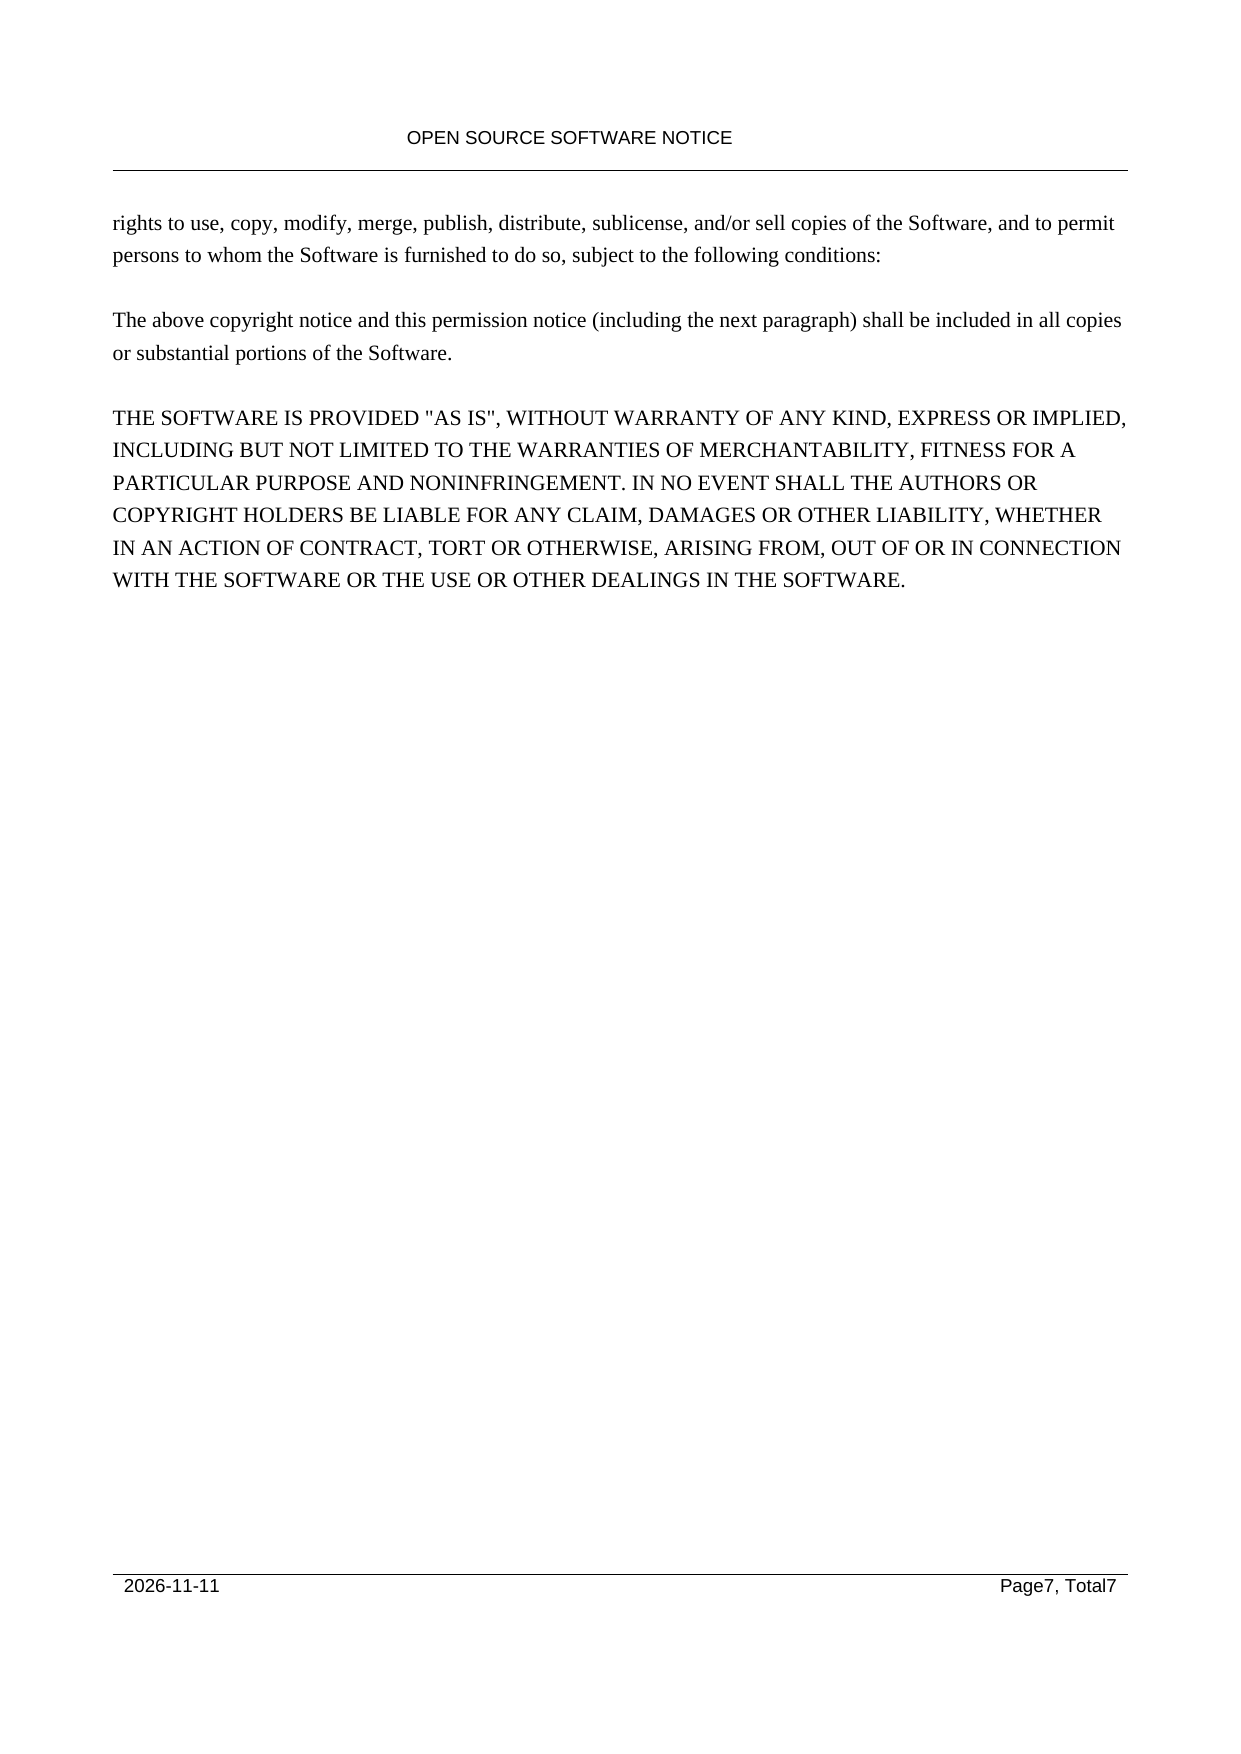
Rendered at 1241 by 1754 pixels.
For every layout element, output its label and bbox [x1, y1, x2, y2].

text [112, 206, 1128, 596]
